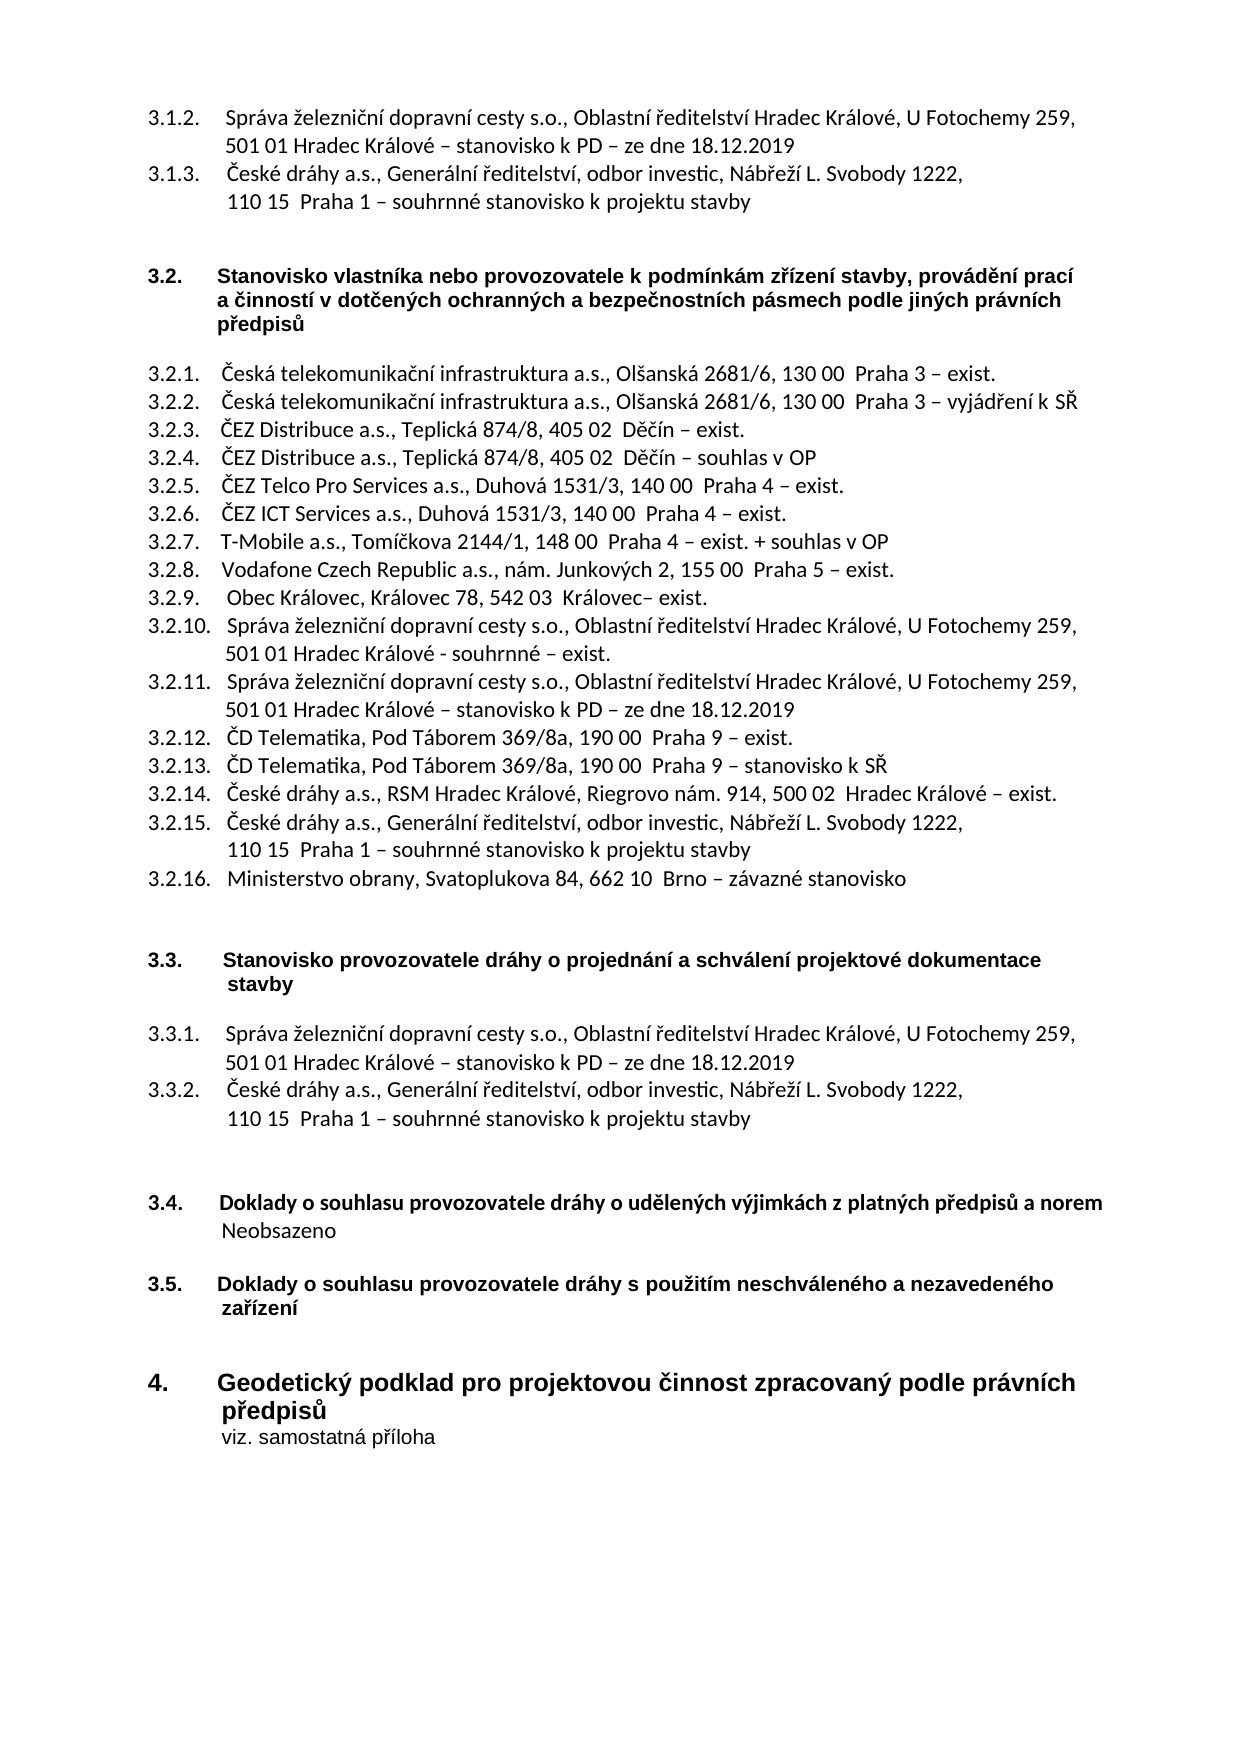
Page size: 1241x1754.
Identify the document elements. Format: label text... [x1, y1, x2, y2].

text 3.2.7. T-Mobile a.s., Tomíčkova 2144/1, 148 00 Praha 4 – exist. + souhlas v OP [148, 527, 1240, 555]
text 3.2.2. Česká telekomunikační infrastruktura a.s., Olšanská 2681/6, 130 00 Praha 3 – vyjádření k SŘ [148, 387, 1240, 415]
text 3.5. Doklady o souhlasu provozovatele dráhy s použitím neschváleného a nezavedeného [148, 1272, 1240, 1296]
text 3.2.11. Správa železniční dopravní cesty s.o., Oblastní ředitelství Hradec Králové, U Fotochemy 259, [148, 667, 1240, 696]
text 501 01 Hradec Králové – stanovisko k PD – ze dne 18.12.2019 [148, 696, 1240, 723]
text stavby [148, 972, 1240, 996]
text 501 01 Hradec Králové - souhrnné – exist. [148, 639, 1240, 667]
text 3.2.5. ČEZ Telco Pro Services a.s., Duhová 1531/3, 140 00 Praha 4 – exist. [148, 471, 1240, 499]
text 3.2.13. ČD Telematika, Pod Táborem 369/8a, 190 00 Praha 9 – stanovisko k SŘ [148, 752, 1240, 779]
text 3.2.4. ČEZ Distribuce a.s., Teplická 874/8, 405 02 Děčín – souhlas v OP [148, 443, 1240, 471]
text 3.4. Doklady o souhlasu provozovatele dráhy o udělených výjimkách z platných předpisů a norem [148, 1188, 1240, 1216]
text 110 15 Praha 1 – souhrnné stanovisko k projektu stavby [148, 1104, 1240, 1132]
text a činností v dotčených ochranných a bezpečnostních pásmech podle jiných právních [148, 287, 1240, 311]
text 3.2.14. České dráhy a.s., RSM Hradec Králové, Riegrovo nám. 914, 500 02 Hradec Králové – exist. [148, 779, 1240, 808]
text předpisů [148, 311, 1240, 335]
text 3.2.10. Správa železniční dopravní cesty s.o., Oblastní ředitelství Hradec Králové, U Fotochemy 259, [148, 611, 1240, 639]
text předpisů [148, 1396, 1240, 1425]
text 3.2.1. Česká telekomunikační infrastruktura a.s., Olšanská 2681/6, 130 00 Praha 3 – exist. [148, 359, 1240, 387]
text 3.2.3. ČEZ Distribuce a.s., Teplická 874/8, 405 02 Děčín – exist. [148, 415, 1240, 443]
text 3.2.15. České dráhy a.s., Generální ředitelství, odbor investic, Nábřeží L. Svobody 1222, [148, 808, 1240, 836]
text 3.3. Stanovisko provozovatele dráhy o projednání a schválení projektové dokumentace [148, 948, 1240, 972]
text 110 15 Praha 1 – souhrnné stanovisko k projektu stavby [148, 187, 1240, 216]
text 3.2. Stanovisko vlastníka nebo provozovatele k podmínkám zřízení stavby, provádění prací [148, 263, 1240, 287]
text 110 15 Praha 1 – souhrnné stanovisko k projektu stavby [148, 836, 1240, 864]
text 3.2.16. Ministerstvo obrany, Svatoplukova 84, 662 10 Brno – závazné stanovisko [148, 864, 1240, 892]
text 501 01 Hradec Králové – stanovisko k PD – ze dne 18.12.2019 [148, 131, 1240, 159]
text 501 01 Hradec Králové – stanovisko k PD – ze dne 18.12.2019 [148, 1048, 1240, 1076]
text 3.2.12. ČD Telematika, Pod Táborem 369/8a, 190 00 Praha 9 – exist. [148, 723, 1240, 752]
text 4. Geodetický podklad pro projektovou činnost zpracovaný podle právních [148, 1368, 1240, 1396]
text zařízení [148, 1296, 1240, 1320]
text 3.2.6. ČEZ ICT Services a.s., Duhová 1531/3, 140 00 Praha 4 – exist. [148, 499, 1240, 527]
text 3.2.8. Vodafone Czech Republic a.s., nám. Junkových 2, 155 00 Praha 5 – exist. [148, 555, 1240, 583]
text 3.2.9. Obec Královec, Královec 78, 542 03 Královec– exist. [148, 583, 1240, 611]
text 3.1.2. Správa železniční dopravní cesty s.o., Oblastní ředitelství Hradec Králové, U Fotochemy 259, [148, 103, 1240, 131]
text 3.3.2. České dráhy a.s., Generální ředitelství, odbor investic, Nábřeží L. Svobody 1222, [148, 1076, 1240, 1104]
text Neobsazeno [148, 1216, 1240, 1244]
text viz. samostatná příloha [148, 1425, 1240, 1449]
text 3.1.3. České dráhy a.s., Generální ředitelství, odbor investic, Nábřeží L. Svobody 1222, [148, 159, 1240, 187]
text 3.3.1. Správa železniční dopravní cesty s.o., Oblastní ředitelství Hradec Králové, U Fotochemy 259, [148, 1019, 1240, 1048]
